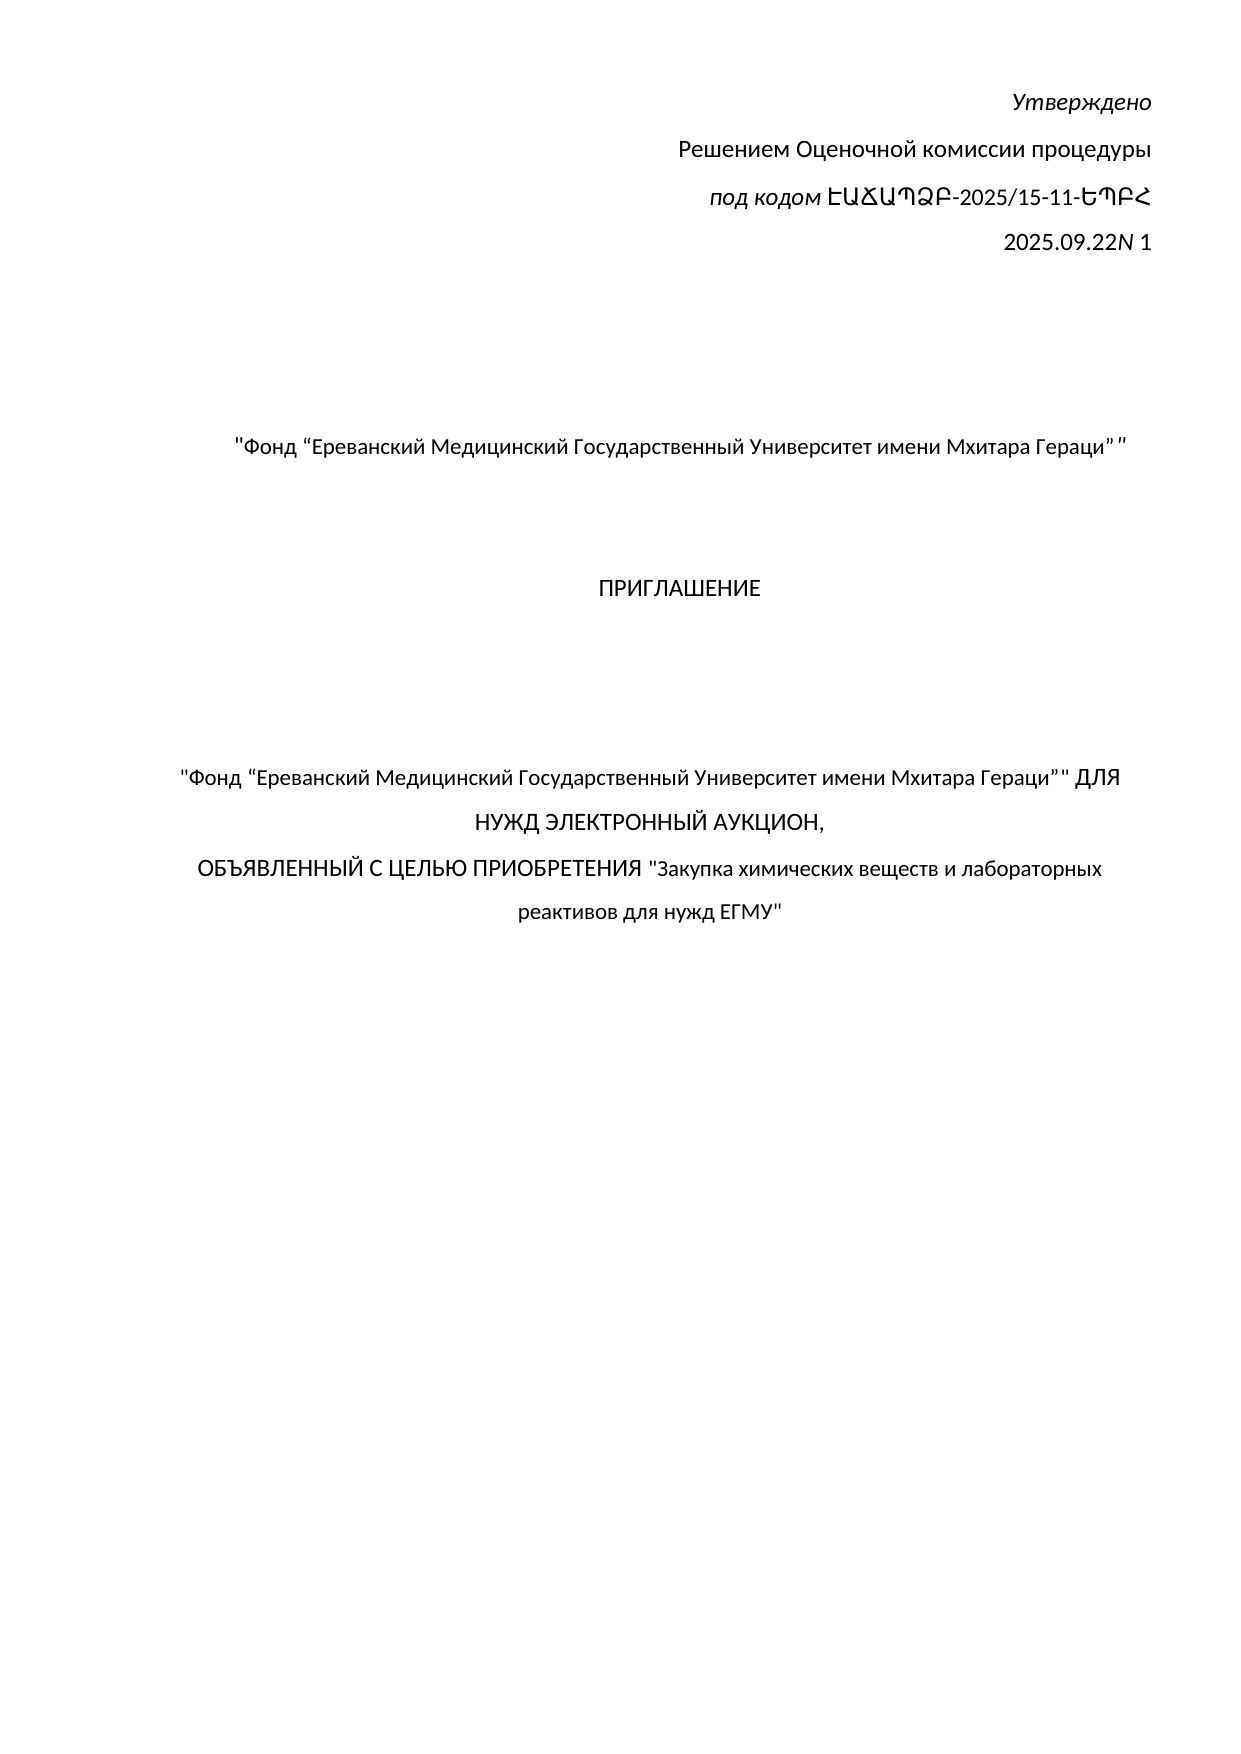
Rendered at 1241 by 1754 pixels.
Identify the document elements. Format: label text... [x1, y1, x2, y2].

text Решением Оценочной комиссии процедуры [148, 134, 1152, 164]
text под кодом ԷԱՃԱՊՁԲ-2025/15-11-ԵՊԲՀ 2025.09.22 N 1 [148, 181, 1152, 257]
text ПРИГЛАШЕНИЕ [148, 572, 1152, 603]
text ОБЪЯВЛЕННЫЙ С ЦЕЛЬЮ ПРИОБРЕТЕНИЯ "Закупка химических веществ и лабораторных реактивов для нужд ЕГMУ" [148, 852, 1152, 925]
text "Фонд “Ереванский Медицинский Государственный Университет имени Мхитара Гераци”" [148, 431, 1152, 461]
text "Фонд “Ереванский Медицинский Государственный Университет имени Мхитара Гераци”" ДЛЯ НУЖД ЭЛЕКТРОННЫЙ АУКЦИОН, [148, 761, 1152, 837]
text Утверждено [148, 86, 1152, 117]
